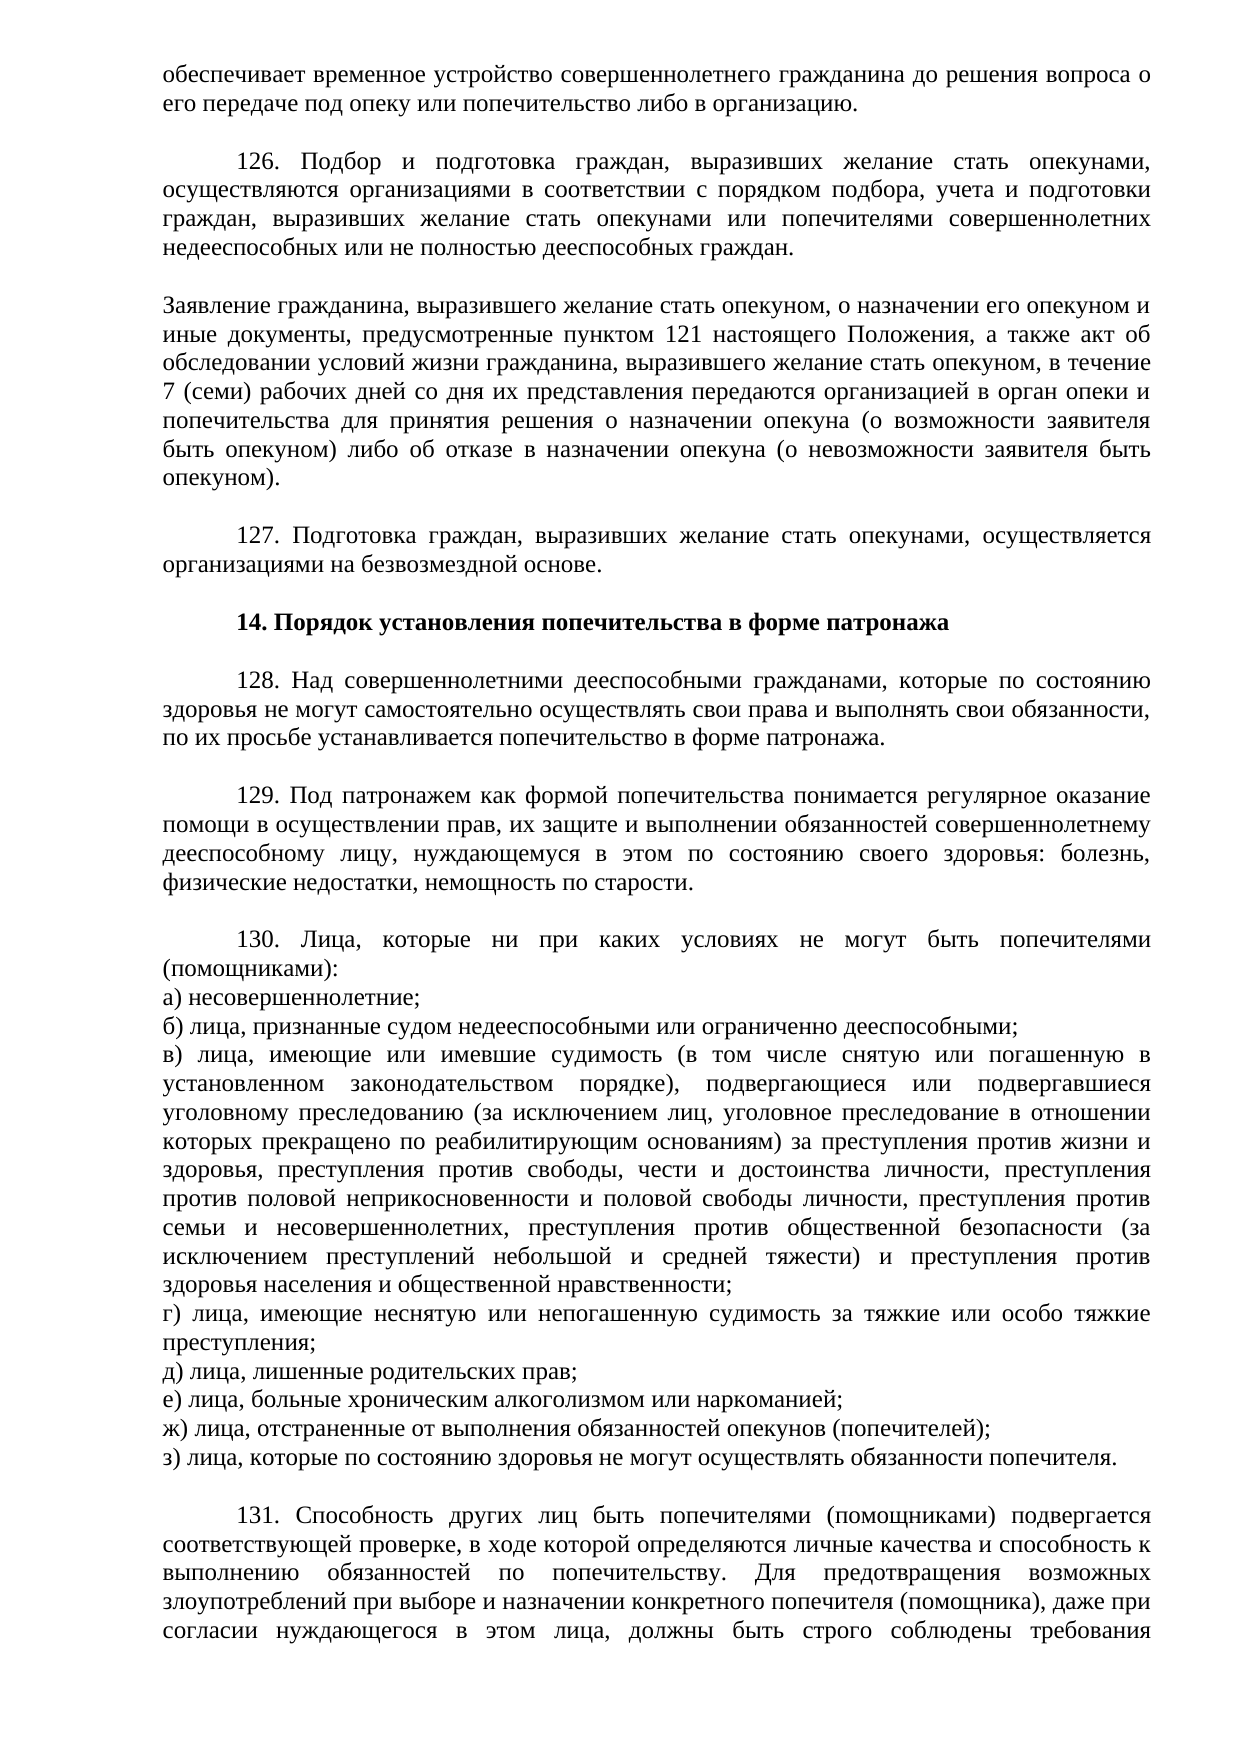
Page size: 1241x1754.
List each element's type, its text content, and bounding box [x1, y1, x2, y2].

text 127. Подготовка граждан, выразивших желание стать опекунами, осуществляется организациями на безвозмездной основе. [162, 520, 1152, 578]
text а) несовершеннолетние; [162, 982, 1152, 1011]
text 129. Под патронажем как формой попечительства понимается регулярное оказание помощи в осуществлении прав, их защите и выполнении обязанностей совершеннолетнему дееспособному лицу, нуждающемуся в этом по состоянию своего здоровья: болезнь, физические недостатки, немощность по старости. [162, 780, 1152, 895]
text в) лица, имеющие или имевшие судимость (в том числе снятую или погашенную в установленном законодательством порядке), подвергающиеся или подвергавшиеся уголовному преследованию (за исключением лиц, уголовное преследование в отношении которых прекращено по реабилитирующим основаниям) за преступления против жизни и здоровья, преступления против свободы, чести и достоинства личности, преступления против половой неприкосновенности и половой свободы личности, преступления против семьи и несовершеннолетних, преступления против общественной безопасности (за исключением преступлений небольшой и средней тяжести) и преступления против здоровья населения и общественной нравственности; [162, 1039, 1152, 1298]
text 14. Порядок установления попечительства в форме патронажа [162, 607, 1152, 636]
text д) лица, лишенные родительских прав; [162, 1356, 1152, 1384]
text Заявление гражданина, выразившего желание стать опекуном, о назначении его опекуном и иные документы, предусмотренные пунктом 121 настоящего Положения, а также акт об обследовании условий жизни гражданина, выразившего желание стать опекуном, в течение 7 (семи) рабочих дней со дня их представления передаются организацией в орган опеки и попечительства для принятия решения о назначении опекуна (о возможности заявителя быть опекуном) либо об отказе в назначении опекуна (о невозможности заявителя быть опекуном). [162, 290, 1152, 491]
text з) лица, которые по состоянию здоровья не могут осуществлять обязанности попечителя. [162, 1442, 1152, 1471]
text 130. Лица, которые ни при каких условиях не могут быть попечителями (помощниками): [162, 924, 1152, 982]
text б) лица, признанные судом недееспособными или ограниченно дееспособными; [162, 1011, 1152, 1039]
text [162, 1500, 1152, 1644]
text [162, 59, 1152, 117]
text е) лица, больные хроническим алкоголизмом или наркоманией; [162, 1384, 1152, 1413]
text ж) лица, отстраненные от выполнения обязанностей опекунов (попечителей); [162, 1413, 1152, 1442]
text 126. Подбор и подготовка граждан, выразивших желание стать опекунами, осуществляются организациями в соответствии с порядком подбора, учета и подготовки граждан, выразивших желание стать опекунами или попечителями совершеннолетних недееспособных или не полностью дееспособных граждан. [162, 146, 1152, 261]
text г) лица, имеющие неснятую или непогашенную судимость за тяжкие или особо тяжкие преступления; [162, 1298, 1152, 1356]
text 128. Над совершеннолетними дееспособными гражданами, которые по состоянию здоровья не могут самостоятельно осуществлять свои права и выполнять свои обязанности, по их просьбе устанавливается попечительство в форме патронажа. [162, 665, 1152, 751]
